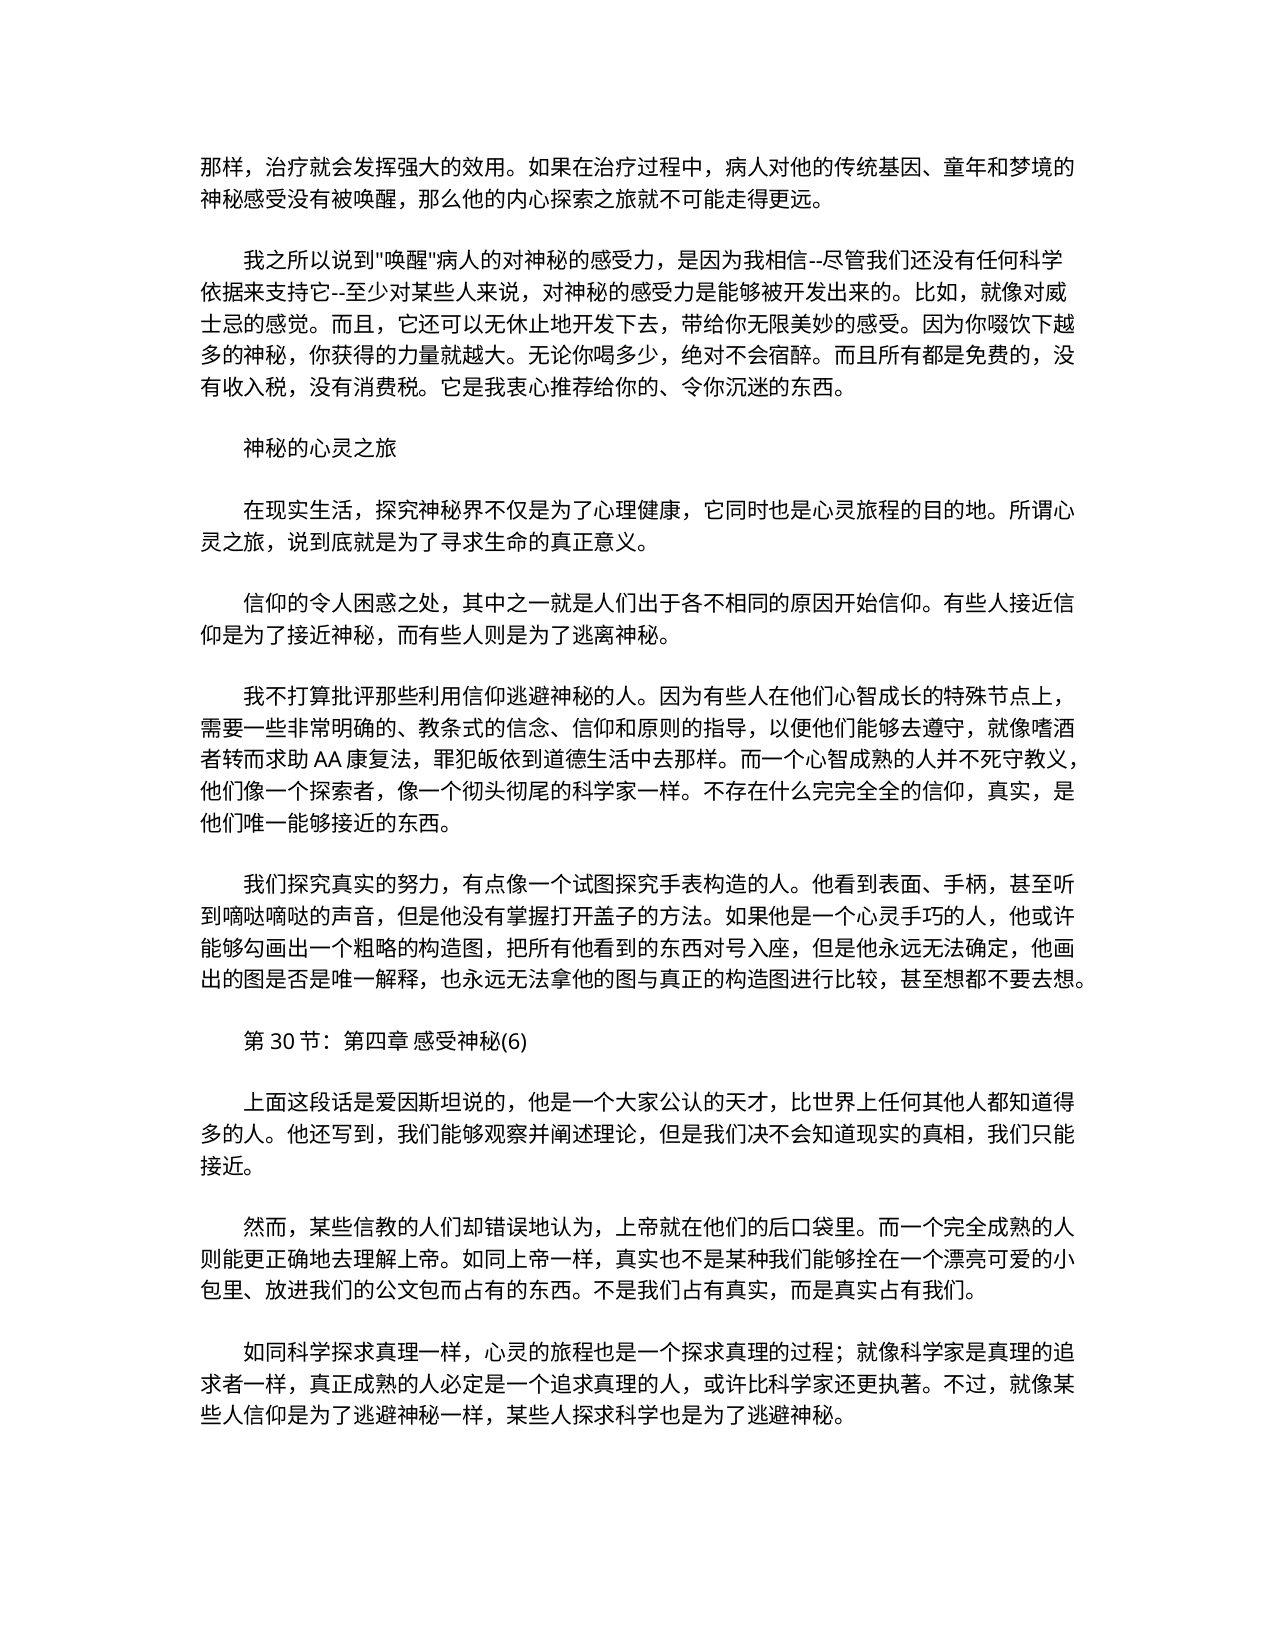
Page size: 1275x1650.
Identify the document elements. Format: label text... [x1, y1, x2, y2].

text 我之所以说到"唤醒"病人的对神秘的感受力，是因为我相信--尽管我们还没有任何科学依据来支持它--至少对某些人来说，对神秘的感受力是能够被开发出来的。比如，就像对威士忌的感觉。而且，它还可以无休止地开发下去，带给你无限美妙的感受。因为你啜饮下越多的神秘，你获得的力量就越大。无论你喝多少，绝对不会宿醉。而且所有都是免费的，没有收入税，没有消费税。它是我衷心推荐给你的、令你沉迷的东西。 [200, 243, 1075, 402]
text 我不打算批评那些利用信仰逃避神秘的人。因为有些人在他们心智成长的特殊节点上，需要一些非常明确的、教条式的信念、信仰和原则的指导，以便他们能够去遵守，就像嗜酒者转而求助AA康复法，罪犯皈依到道德生活中去那样。而一个心智成熟的人并不死守教义，他们像一个探索者，像一个彻头彻尾的科学家一样。不存在什么完完全全的信仰，真实，是他们唯一能够接近的东西。 [200, 679, 1075, 838]
text 在现实生活，探究神秘界不仅是为了心理健康，它同时也是心灵旅程的目的地。所谓心灵之旅，说到底就是为了寻求生命的真正意义。 [200, 493, 1075, 556]
text 信仰的令人困惑之处，其中之一就是人们出于各不相同的原因开始信仰。有些人接近信仰是为了接近神秘，而有些人则是为了逃离神秘。 [200, 586, 1075, 649]
text 上面这段话是爱因斯坦说的，他是一个大家公认的天才，比世界上任何其他人都知道得多的人。他还写到，我们能够观察并阐述理论，但是我们决不会知道现实的真相，我们只能接近。 [200, 1085, 1075, 1180]
text 我们探究真实的努力，有点像一个试图探究手表构造的人。他看到表面、手柄，甚至听到嘀哒嘀哒的声音，但是他没有掌握打开盖子的方法。如果他是一个心灵手巧的人，他或许能够勾画出一个粗略的构造图，把所有他看到的东西对号入座，但是他永远无法确定，他画出的图是否是唯一解释，也永远无法拿他的图与真正的构造图进行比较，甚至想都不要去想。 [200, 867, 1075, 994]
text 神秘的心灵之旅 [200, 431, 1075, 463]
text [200, 150, 1075, 213]
text 然而，某些信教的人们却错误地认为，上帝就在他们的后口袋里。而一个完全成熟的人则能更正确地去理解上帝。如同上帝一样，真实也不是某种我们能够拴在一个漂亮可爱的小包里、放进我们的公文包而占有的东西。不是我们占有真实，而是真实占有我们。 [200, 1210, 1075, 1305]
text 第30节：第四章 感受神秘(6) [200, 1024, 1075, 1056]
text 如同科学探求真理一样，心灵的旅程也是一个探求真理的过程；就像科学家是真理的追求者一样，真正成熟的人必定是一个追求真理的人，或许比科学家还更执著。不过，就像某些人信仰是为了逃避神秘一样，某些人探求科学也是为了逃避神秘。 [200, 1335, 1075, 1430]
